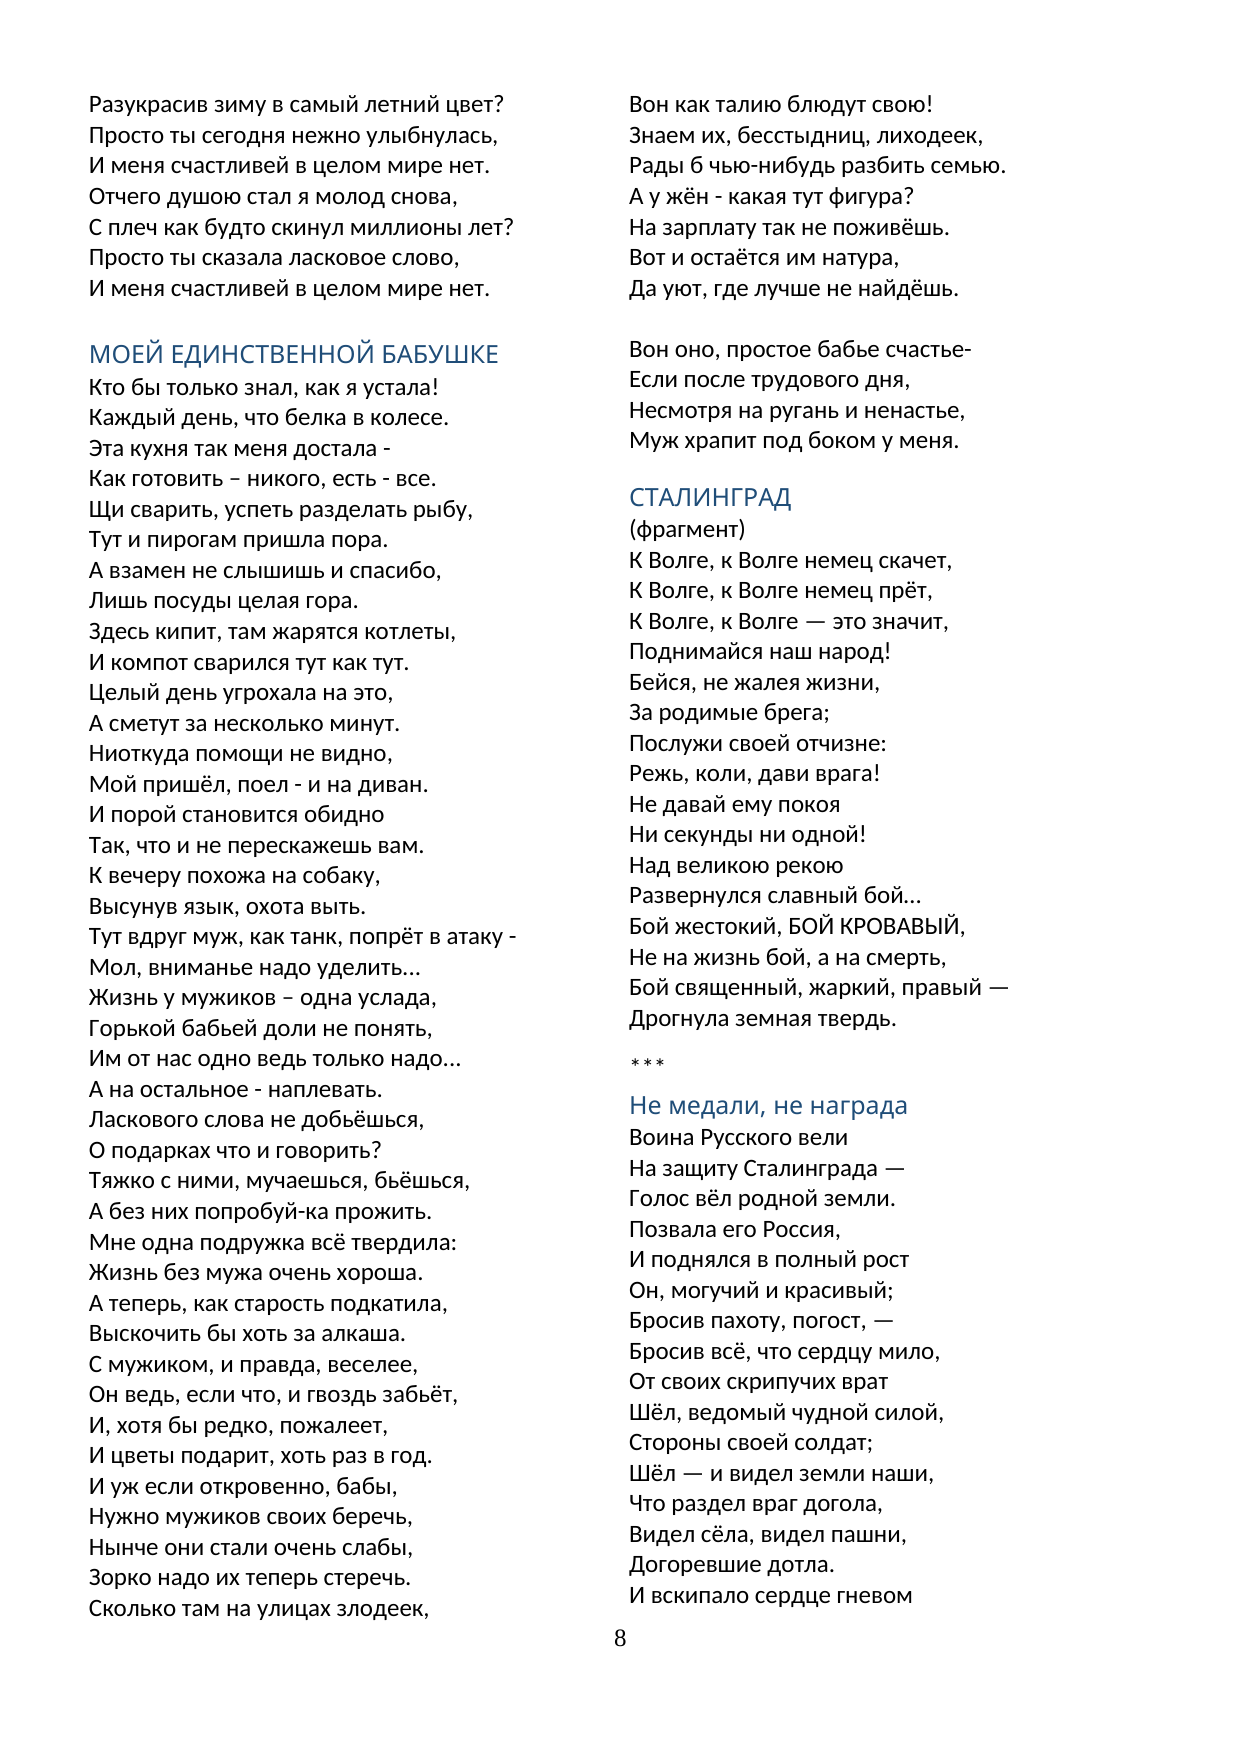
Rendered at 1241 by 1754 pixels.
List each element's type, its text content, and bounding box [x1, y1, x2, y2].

text Стороны своей солдат; [629, 1427, 1152, 1457]
text Видел сёла, видел пашни, [629, 1518, 1152, 1549]
text Тяжко с ними, мучаешься, бьёшься, [89, 1164, 611, 1195]
text А без них попробуй-ка прожить. [89, 1195, 611, 1226]
text Высунув язык, охота выть. [89, 890, 611, 920]
text И цветы подарит, хоть раз в год. [89, 1439, 611, 1470]
text К Волге, к Волге немец скачет, [629, 544, 1152, 574]
text Тут вдруг муж, как танк, попрёт в атаку - [89, 920, 611, 951]
text Мол, вниманье надо уделить... [89, 951, 611, 981]
text Выскочить бы хоть за алкаша. [89, 1317, 611, 1348]
text Бросив всё, что сердцу мило, [629, 1335, 1152, 1366]
text Ни секунды ни одной! [629, 819, 1152, 849]
text Просто ты сегодня нежно улыбнулась, И меня счастливей в целом мире нет. [89, 119, 611, 180]
text К Волге, к Волге — это значит, [629, 605, 1152, 636]
text Да уют, где лучше не найдёшь. [629, 272, 1152, 302]
text Голос вёл родной земли. [629, 1182, 1152, 1213]
text И, хотя бы редко, пожалеет, [89, 1409, 611, 1439]
text Им от нас одно ведь только надо... [89, 1042, 611, 1073]
text Если после трудового дня, [629, 363, 1152, 394]
text И порой становится обидно [89, 798, 611, 829]
text А у жён - какая тут фигура? [629, 180, 1152, 211]
text Ласкового слова не добьёшься, [89, 1103, 611, 1134]
text Шёл, ведомый чудной силой, [629, 1396, 1152, 1427]
text Нынче они стали очень слабы, [89, 1531, 611, 1561]
text Бейся, не жалея жизни, [629, 666, 1152, 697]
text А взамен не слышишь и спасибо, [89, 554, 611, 585]
text О подарках что и говорить? [89, 1134, 611, 1164]
text Шёл — и видел земли наши, [629, 1457, 1152, 1488]
text К вечеру похожа на собаку, [89, 859, 611, 890]
text К Волге, к Волге немец прёт, [629, 574, 1152, 605]
text Муж храпит под боком у меня. [629, 424, 1152, 455]
subtitle МОЕЙ ЕДИНСТВЕННОЙ БАБУШКЕ [89, 337, 611, 371]
text Тут и пирогам пришла пора. [89, 524, 611, 554]
text Дрогнула земная твердь. [629, 1002, 1152, 1032]
text Бой священный, жаркий, правый — [629, 971, 1152, 1002]
text А сметут за несколько минут. [89, 707, 611, 737]
text Мне одна подружка всё твердила: [89, 1226, 611, 1256]
text Мой пришёл, поел - и на диван. [89, 768, 611, 798]
text Вон оно, простое бабье счастье- [629, 333, 1152, 363]
text А на остальное - наплевать. [89, 1073, 611, 1103]
text Вон как талию блюдут свою! [629, 89, 1152, 119]
text Воина Русского вели [629, 1121, 1152, 1152]
text На зарплату так не поживёшь. [629, 211, 1152, 241]
text Эта кухня так меня достала - [89, 432, 611, 463]
text Поднимайся наш народ! [629, 636, 1152, 666]
text Бой жестокий, БОЙ КРОВАВЫЙ, [629, 910, 1152, 941]
text Так, что и не перескажешь вам. [89, 829, 611, 859]
text Нужно мужиков своих беречь, [89, 1500, 611, 1531]
text Знаем их, бесстыдниц, лиходеек, [629, 119, 1152, 150]
text А теперь, как старость подкатила, [89, 1287, 611, 1317]
text Бросив пахоту, погост, — [629, 1304, 1152, 1335]
text Целый день угрохала на это, [89, 676, 611, 707]
text Догоревшие дотла. [629, 1549, 1152, 1579]
text *** [629, 1053, 1152, 1083]
text Он, могучий и красивый; [629, 1274, 1152, 1304]
text Что раздел враг догола, [629, 1488, 1152, 1518]
text Позвала его Россия, [629, 1213, 1152, 1243]
text Сколько там на улицах злодеек, [89, 1592, 611, 1622]
subtitle Не медали, не награда [629, 1087, 1152, 1121]
subtitle СТАЛИНГРАД [629, 479, 1152, 513]
text Не на жизнь бой, а на смерть, [629, 941, 1152, 971]
text Здесь кипит, там жарятся котлеты, [89, 615, 611, 646]
text Развернулся славный бой… [629, 880, 1152, 910]
text Не давай ему покоя [629, 788, 1152, 819]
text Вот и остаётся им натура, [629, 241, 1152, 272]
text И уж если откровенно, бабы, [89, 1470, 611, 1500]
text И вскипало сердце гневом [629, 1579, 1152, 1610]
text За родимые брега; [629, 697, 1152, 727]
text Горькой бабьей доли не понять, [89, 1012, 611, 1042]
text Отчего душою стал я молод снова, [89, 180, 611, 211]
text Жизнь у мужиков – одна услада, [89, 981, 611, 1012]
text И компот сварился тут как тут. [89, 646, 611, 676]
text Рады б чью-нибудь разбить семью. [629, 150, 1152, 180]
text Зорко надо их теперь стеречь. [89, 1561, 611, 1592]
text На защиту Сталинграда — [629, 1152, 1152, 1182]
text Несмотря на ругань и ненастье, [629, 394, 1152, 424]
text Как готовить – никого, есть - все. [89, 463, 611, 493]
text Он ведь, если что, и гвоздь забьёт, [89, 1378, 611, 1409]
text Над великою рекою [629, 849, 1152, 880]
text С мужиком, и правда, веселее, [89, 1348, 611, 1378]
text Каждый день, что белка в колесе. [89, 402, 611, 432]
text Послужи своей отчизне: [629, 727, 1152, 758]
subtitle (фрагмент) [629, 513, 1152, 544]
text Разукрасив зиму в самый летний цвет? [89, 89, 611, 119]
text Кто бы только знал, как я устала! [89, 371, 611, 402]
text С плеч как будто скинул миллионы лет? Просто ты сказала ласковое слово, И меня счастливей в целом мире нет. [89, 211, 611, 302]
text От своих скрипучих врат [629, 1366, 1152, 1396]
text Жизнь без мужа очень хороша. [89, 1256, 611, 1287]
text Режь, коли, дави врага! [629, 758, 1152, 788]
text Щи сварить, успеть разделать рыбу, [89, 493, 611, 524]
text Лишь посуды целая гора. [89, 585, 611, 615]
text Ниоткуда помощи не видно, [89, 737, 611, 768]
text И поднялся в полный рост [629, 1243, 1152, 1274]
